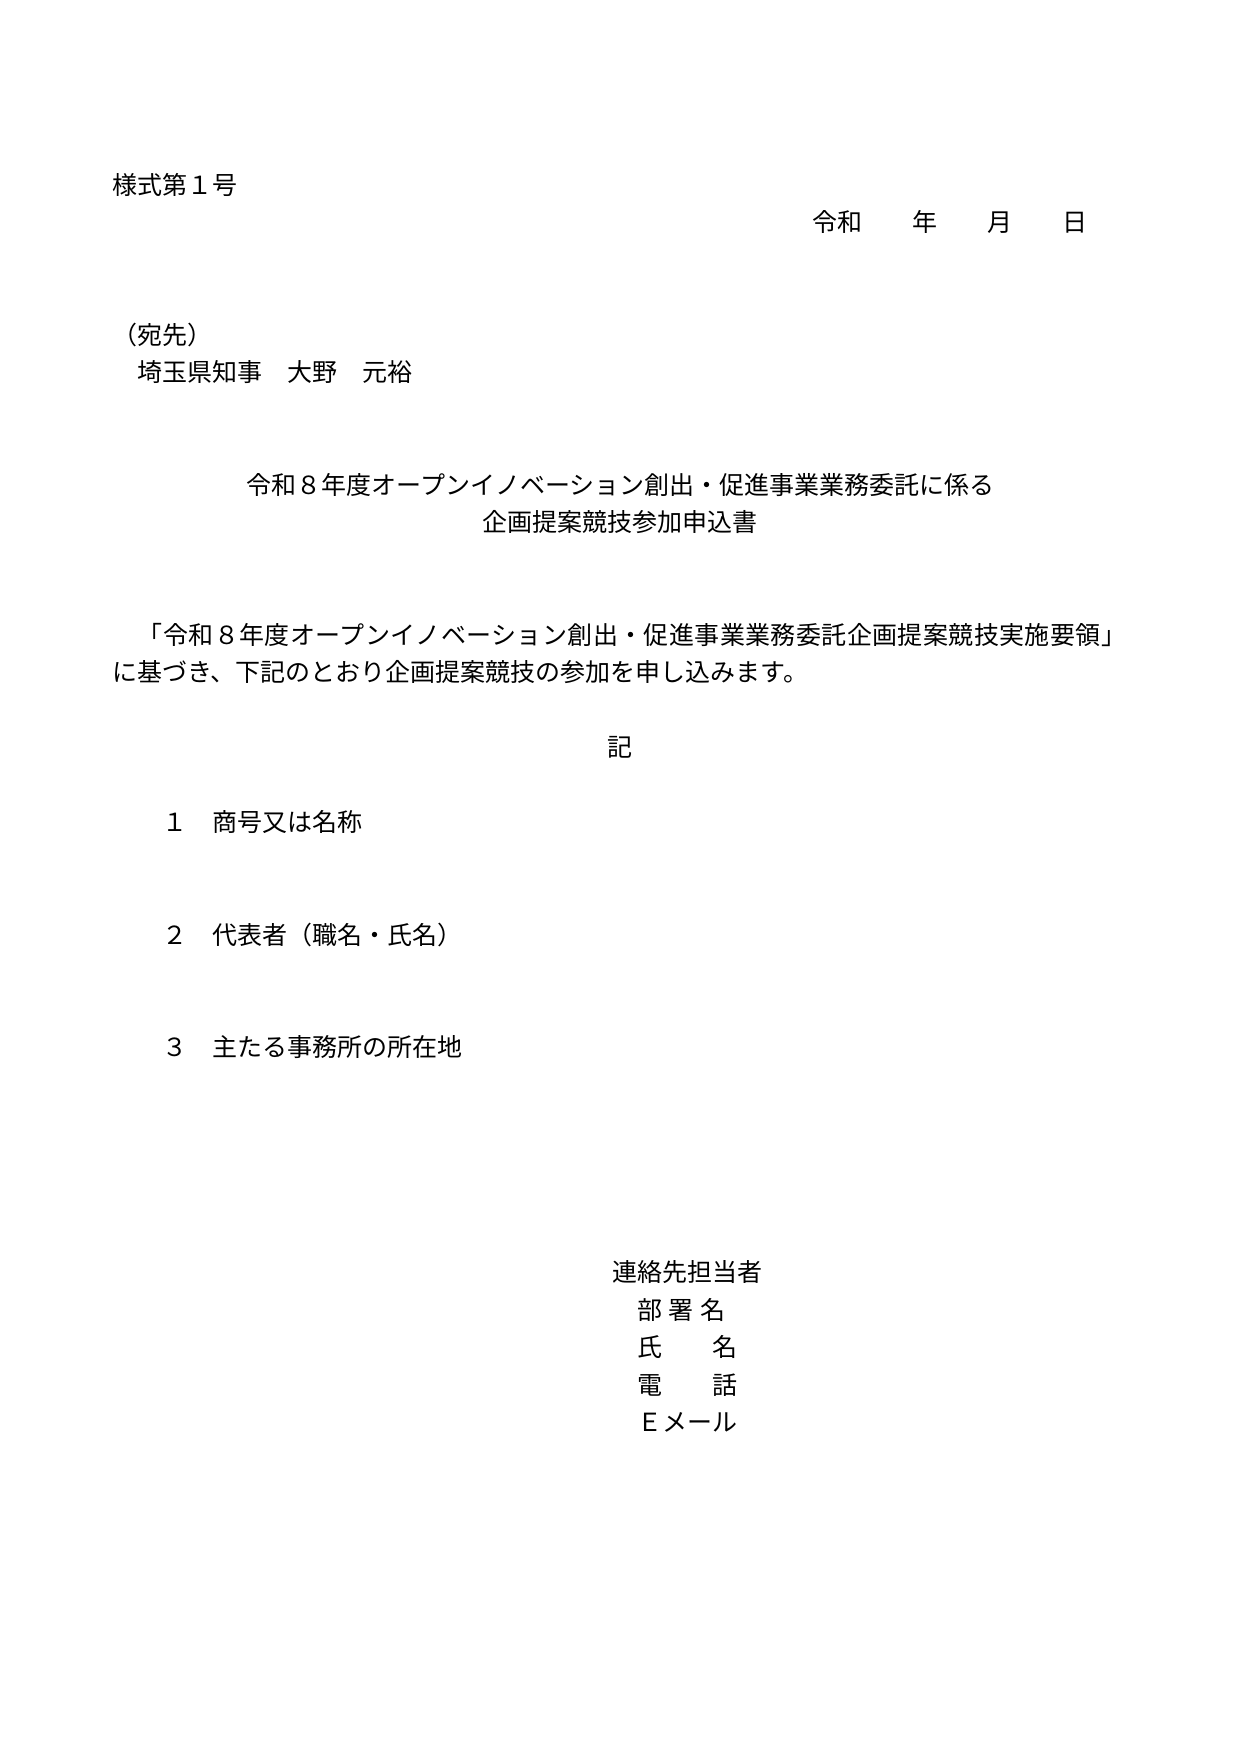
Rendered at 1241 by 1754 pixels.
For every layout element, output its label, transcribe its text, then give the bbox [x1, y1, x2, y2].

text 令和 年 月 日 [112, 202, 1128, 239]
text 連絡先担当者 [112, 1252, 1128, 1289]
text ２ 代表者（職名・氏名） [112, 914, 1128, 952]
text 「令和８年度オープンイノベーション創出・促進事業業務委託企画提案競技実施要領」に基づき、下記のとおり企画提案競技の参加を申し込みます。 [112, 614, 1128, 689]
text 記 [112, 727, 1128, 764]
text 埼玉県知事 大野 元裕 [112, 352, 1128, 389]
text 電 話 [112, 1364, 1128, 1402]
text １ 商号又は名称 [112, 802, 1128, 839]
text 様式第１号 [112, 164, 1128, 202]
text 企画提案競技参加申込書 [112, 502, 1128, 539]
text 部署名 [112, 1289, 1128, 1327]
text （宛先） [112, 314, 1128, 352]
text 氏 名 [112, 1327, 1128, 1364]
text 令和８年度オープンイノベーション創出・促進事業業務委託に係る [112, 464, 1128, 502]
text ３ 主たる事務所の所在地 [112, 1027, 1128, 1064]
text Ｅメール [112, 1402, 1128, 1439]
